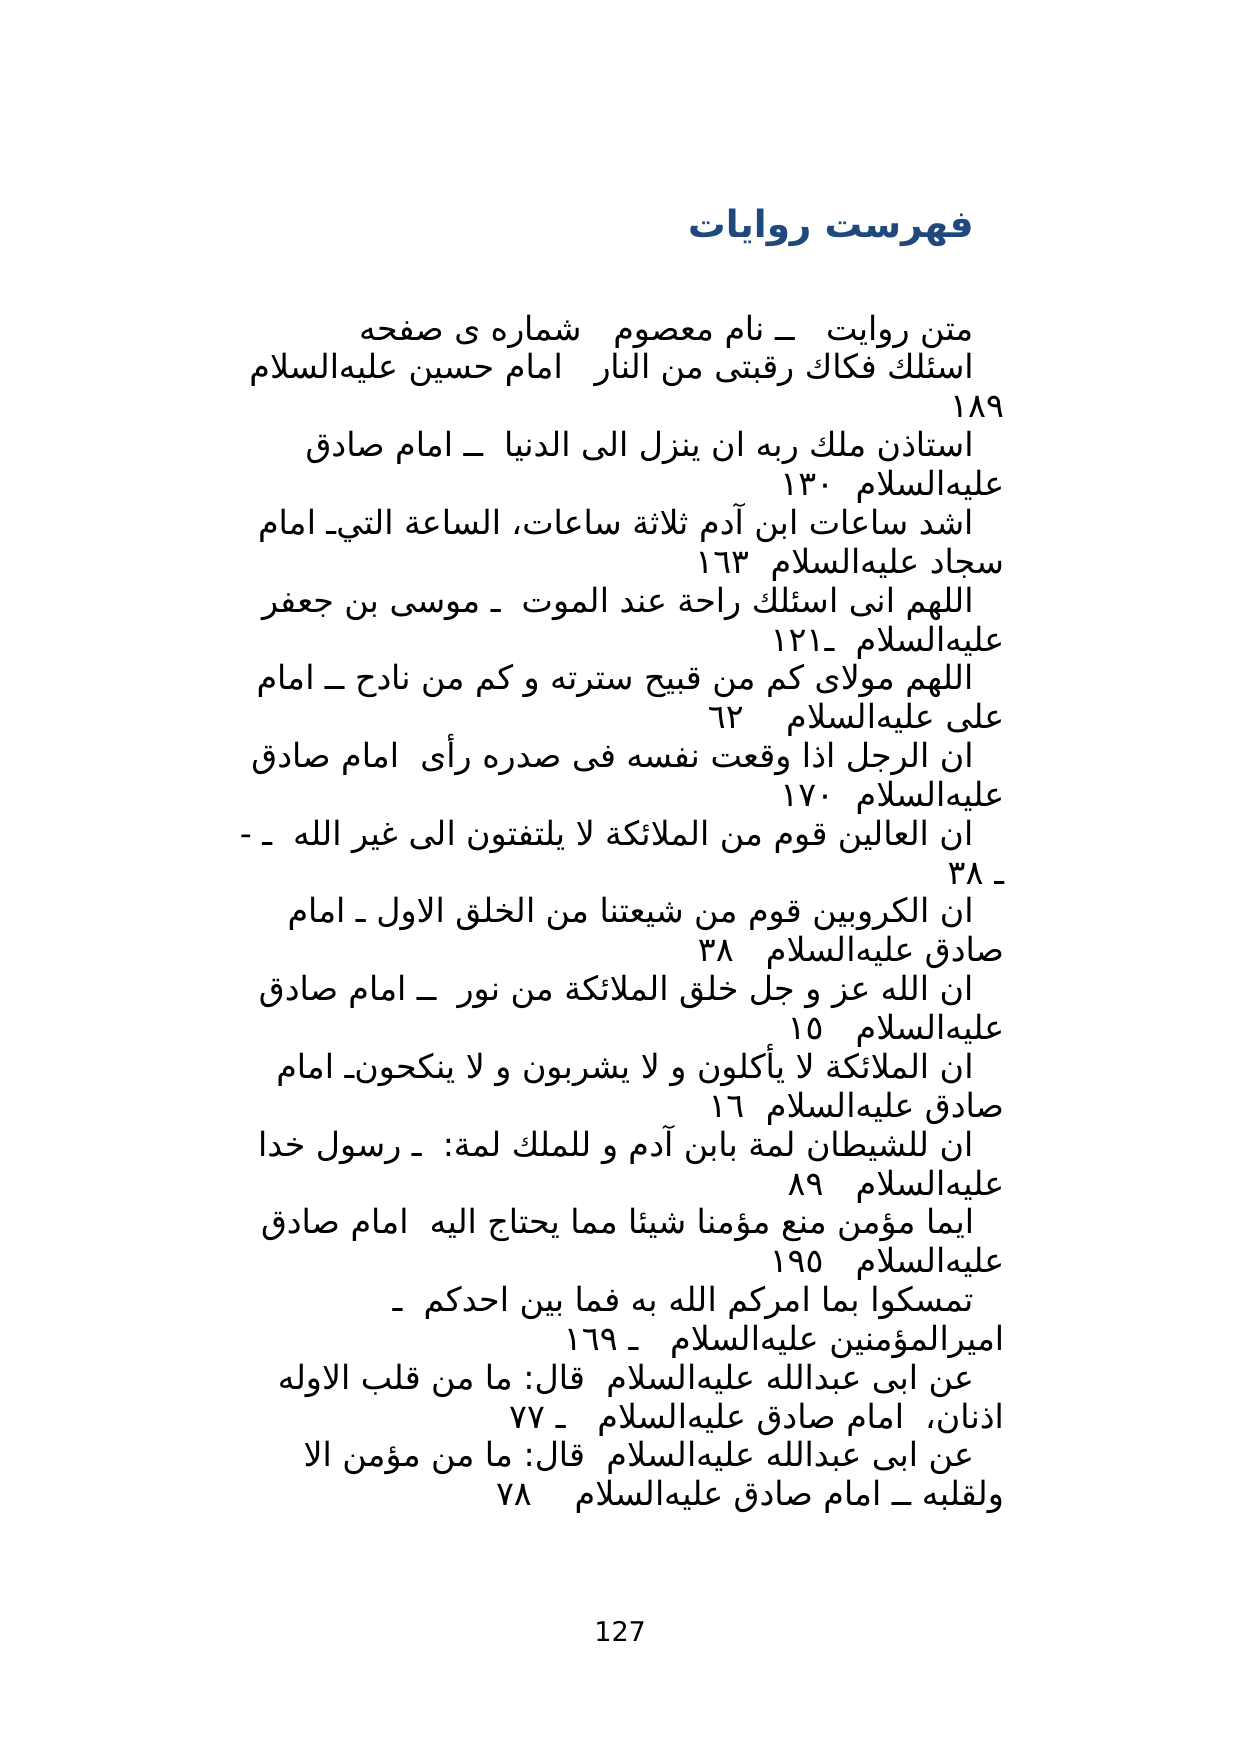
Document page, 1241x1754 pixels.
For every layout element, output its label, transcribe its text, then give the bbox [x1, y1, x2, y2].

text ان للشيطان لمة بابن آدم و للملك لمة: ـ رسول خدا عليه‌السلام ٨٩ [236, 1125, 1004, 1203]
text ان الملائكة لا يأكلون و لا يشربون و لا ينكحون‌ـ امام صادق عليه‌السلام ١٦ [236, 1047, 1004, 1125]
subtitle فهرست روايات [236, 202, 1004, 246]
text ان الكروبين قوم من شيعتنا من الخلق الاول ـ امام صادق عليه‌السلام ٣٨ [236, 892, 1004, 970]
text اللهم مولاى كم من قبيح سترته و كم من نادح ــ امام على عليه‌السلام ٦٢ [236, 659, 1004, 737]
text اسئلك فكاك رقبتى من النار امام حسين عليه‌السلام ١٨٩ [236, 348, 1004, 426]
text ان الرجل اذا وقعت نفسه فى صدره رأى امام صادق عليه‌السلام ١٧٠ [236, 737, 1004, 814]
text ان الله عز و جل خلق الملائكة من نور ــ امام صادق عليه‌السلام ١٥ [236, 970, 1004, 1047]
text ان العالين قوم من الملائكة لا يلتفتون الى غير الله ـ - ـ ٣٨ [236, 814, 1004, 892]
text تمسكوا بما امركم الله به فما بين احدكم ـ اميرالمؤمنين عليه‌السلام ـ ١٦٩ [236, 1281, 1004, 1358]
text اشد ساعات ابن آدم ثلاثة ساعات، الساعة التي‌ـ امام سجاد عليه‌السلام ١٦٣ [236, 503, 1004, 581]
text اللهم انى اسئلك راحة عند الموت ـ موسى بن جعفر عليه‌السلام ـ١٢١ [236, 581, 1004, 659]
text عن ابى عبدالله عليه‌السلام قال: ما من قلب الاوله اذنان، امام صادق عليه‌السلام ـ ٧٧ [236, 1358, 1004, 1436]
text متن روايت ــ نام معصوم شماره ى صفحه [236, 309, 1004, 348]
text استاذن ملك ربه ان ينزل الى الدنيا ــ امام صادق عليه‌السلام ١٣٠ [236, 426, 1004, 503]
text ايما مؤمن منع مؤمنا شيئا مما يحتاج اليه امام صادق عليه‌السلام ١٩٥ [236, 1203, 1004, 1281]
text عن ابى عبدالله عليه‌السلام قال: ما من مؤمن الا ولقلبه ــ امام صادق عليه‌السلام ٧٨ [236, 1436, 1004, 1514]
